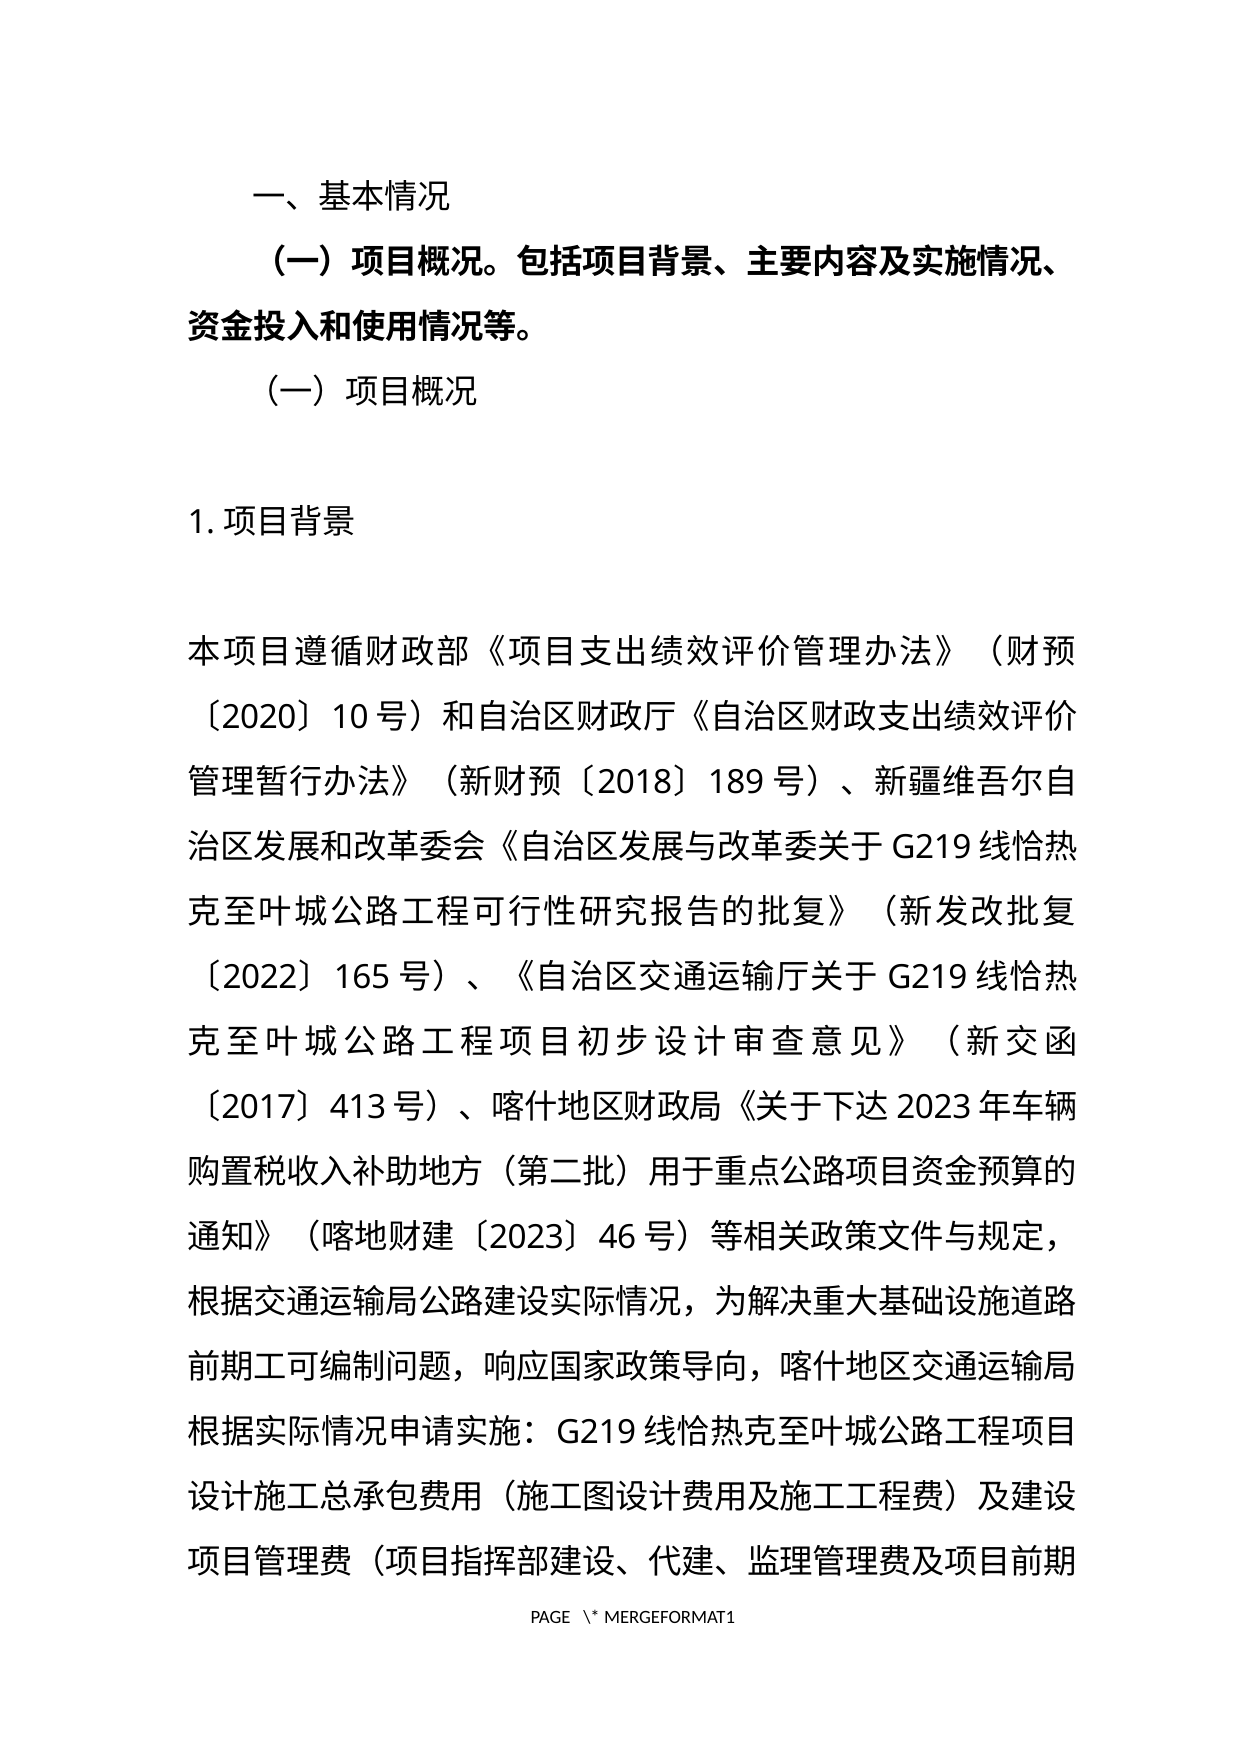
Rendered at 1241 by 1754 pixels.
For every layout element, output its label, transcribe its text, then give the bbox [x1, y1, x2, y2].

text （一）项目概况。包括项目背景、主要内容及实施情况、资金投入和使用情况等。 [187, 227, 1078, 357]
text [187, 357, 1078, 1592]
text 一、基本情况 [187, 162, 1078, 227]
